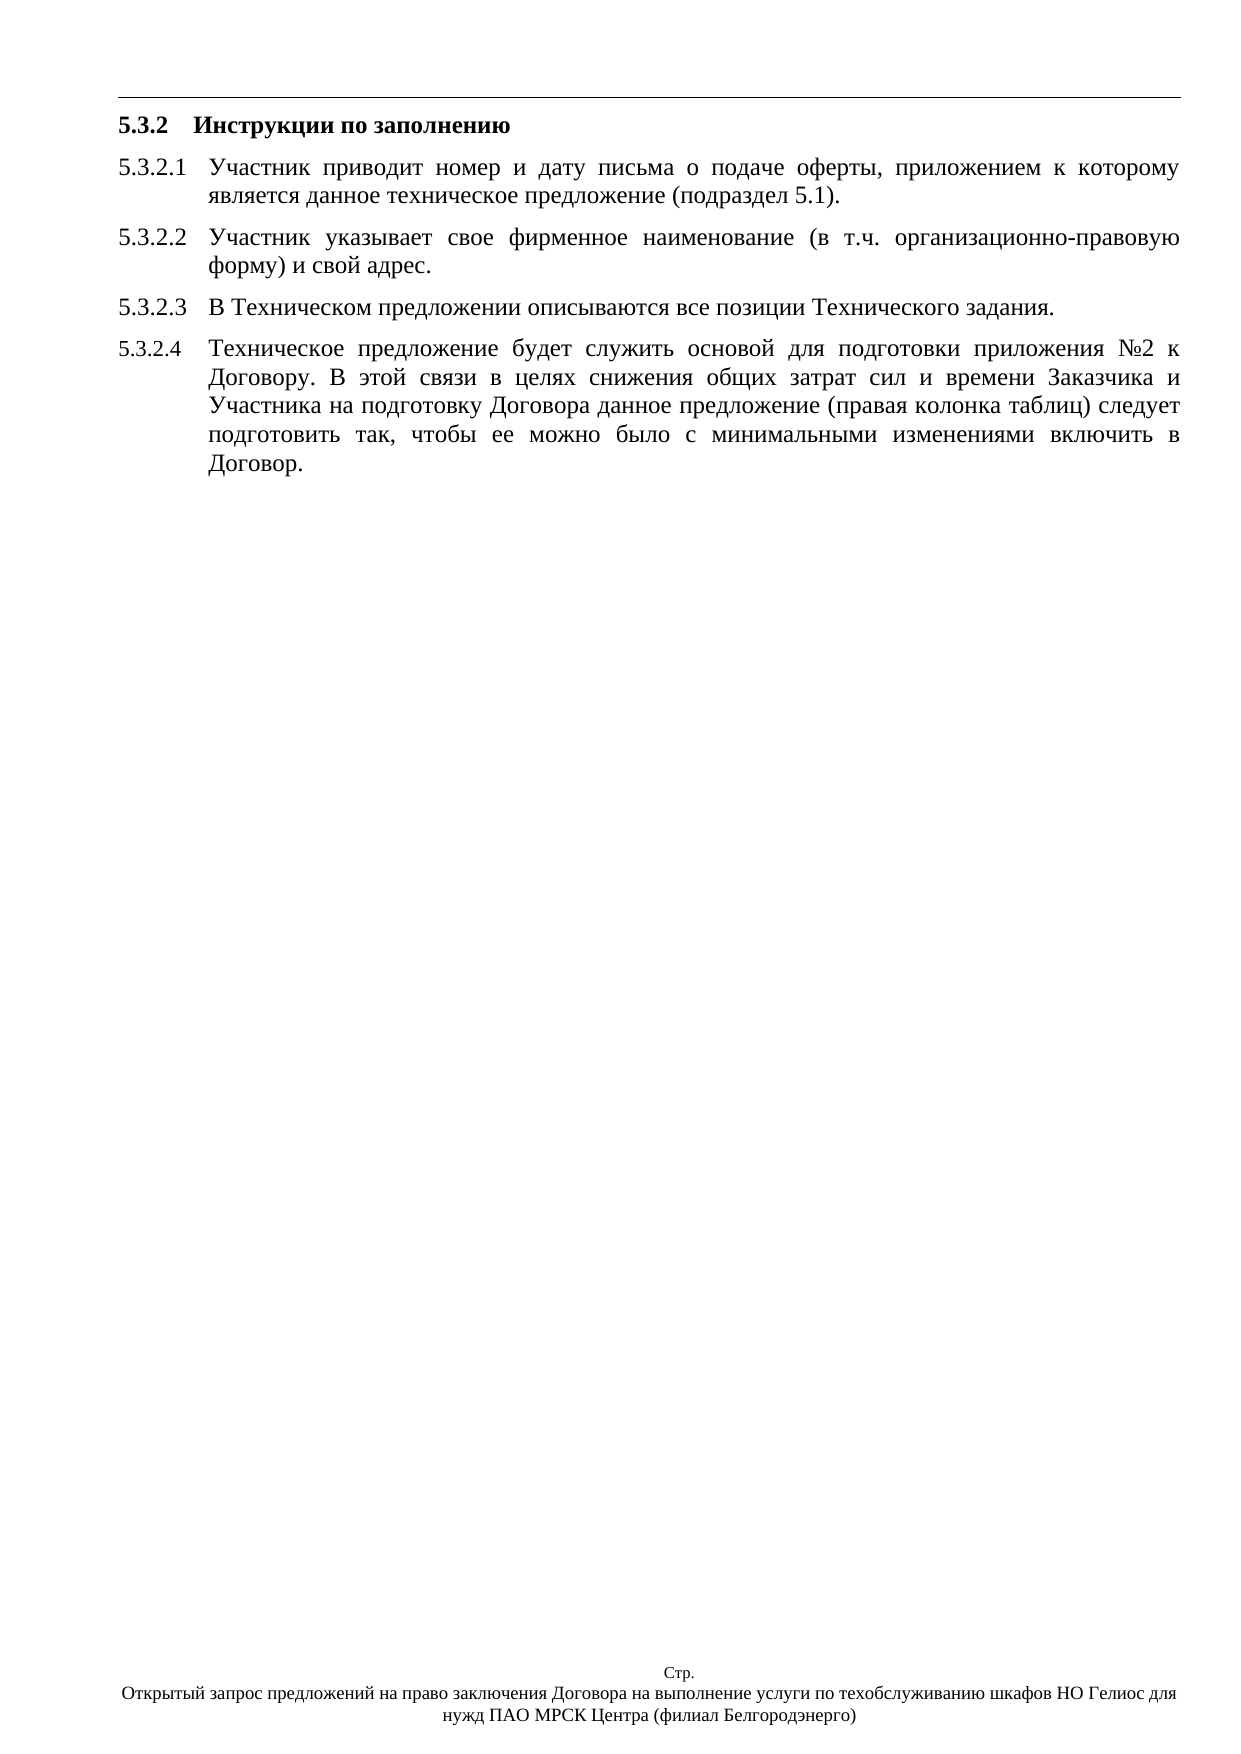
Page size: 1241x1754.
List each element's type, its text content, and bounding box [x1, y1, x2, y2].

list Участник приводит номер и дату письма о подаче оферты, приложением к которому является данное техническое предложение (подраздел 5.1). [118, 152, 1181, 209]
subtitle Инструкции по заполнению [118, 111, 1181, 139]
list Участник указывает свое фирменное наименование (в т.ч. организационно-правовую форму) и свой адрес. [118, 222, 1181, 279]
list Техническое предложение будет служить основой для подготовки приложения №2 к Договору. В этой связи в целях снижения общих затрат сил и времени Заказчика и Участника на подготовку Договора данное предложение (правая колонка таблиц) следует подготовить так, чтобы ее можно было с минимальными изменениями включить в Договор. [118, 333, 1181, 477]
list В Техническом предложении описываются все позиции Технического задания. [118, 292, 1181, 321]
